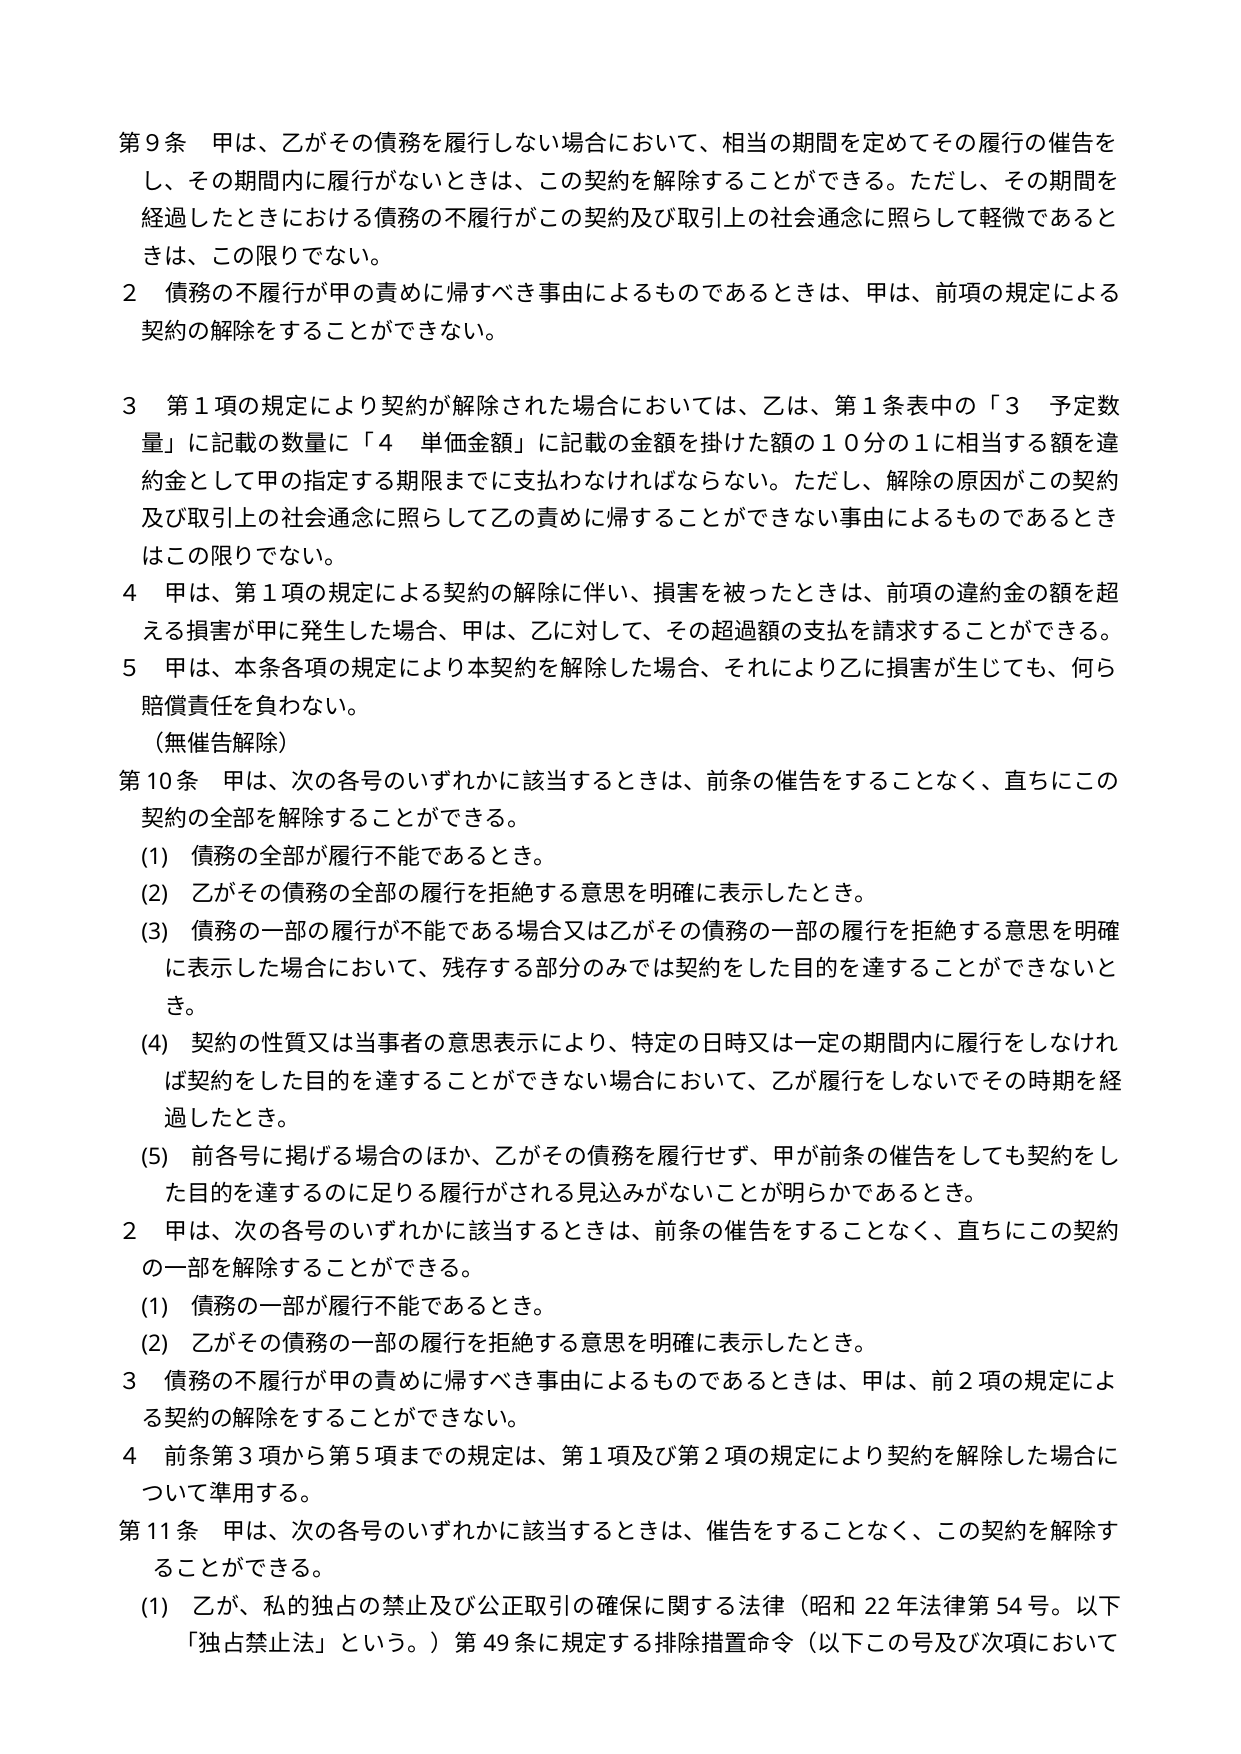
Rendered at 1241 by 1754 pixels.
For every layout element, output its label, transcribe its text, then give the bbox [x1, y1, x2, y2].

text ３ 第１項の規定により契約が解除された場合においては、乙は、第１条表中の「３ 予定数量」に記載の数量に「４ 単価金額」に記載の金額を掛けた額の１０分の１に相当する額を違約金として甲の指定する期限までに支払わなければならない。ただし、解除の原因がこの契約及び取引上の社会通念に照らして乙の責めに帰することができない事由によるものであるときはこの限りでない。 [118, 385, 1122, 573]
text (2) 乙がその債務の一部の履行を拒絶する意思を明確に表示したとき。 [141, 1323, 1122, 1360]
text 第11条 甲は、次の各号のいずれかに該当するときは、催告をすることなく、この契約を解除することができる。 [118, 1510, 1122, 1585]
text (3) 債務の一部の履行が不能である場合又は乙がその債務の一部の履行を拒絶する意思を明確に表示した場合において、残存する部分のみでは契約をした目的を達することができないとき。 [141, 910, 1122, 1023]
text ４ 前条第３項から第５項までの規定は、第１項及び第２項の規定により契約を解除した場合について準用する。 [118, 1435, 1122, 1510]
text (1) 債務の全部が履行不能であるとき。 [141, 835, 1122, 873]
text (4) 契約の性質又は当事者の意思表示により、特定の日時又は一定の期間内に履行をしなければ契約をした目的を達することができない場合において、乙が履行をしないでその時期を経過したとき。 [141, 1023, 1122, 1135]
text (5) 前各号に掲げる場合のほか、乙がその債務を履行せず、甲が前条の催告をしても契約をした目的を達するのに足りる履行がされる見込みがないことが明らかであるとき。 [141, 1135, 1122, 1210]
text 第10条 甲は、次の各号のいずれかに該当するときは、前条の催告をすることなく、直ちにこの契約の全部を解除することができる。 [118, 760, 1122, 835]
text 第９条 甲は、乙がその債務を履行しない場合において、相当の期間を定めてその履行の催告をし、その期間内に履行がないときは、この契約を解除することができる。ただし、その期間を経過したときにおける債務の不履行がこの契約及び取引上の社会通念に照らして軽微であるときは、この限りでない。 [118, 123, 1122, 273]
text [141, 1585, 1122, 1660]
text (2) 乙がその債務の全部の履行を拒絶する意思を明確に表示したとき。 [141, 873, 1122, 910]
text ４ 甲は、第１項の規定による契約の解除に伴い、損害を被ったときは、前項の違約金の額を超える損害が甲に発生した場合、甲は、乙に対して、その超過額の支払を請求することができる。 [118, 573, 1122, 648]
text ２ 甲は、次の各号のいずれかに該当するときは、前条の催告をすることなく、直ちにこの契約の一部を解除することができる。 [118, 1210, 1122, 1285]
text ５ 甲は、本条各項の規定により本契約を解除した場合、それにより乙に損害が生じても、何ら賠償責任を負わない。 [118, 648, 1122, 723]
text (1) 債務の一部が履行不能であるとき。 [141, 1285, 1122, 1323]
text ２ 債務の不履行が甲の責めに帰すべき事由によるものであるときは、甲は、前項の規定による契約の解除をすることができない。 [118, 273, 1122, 348]
text ３ 債務の不履行が甲の責めに帰すべき事由によるものであるときは、甲は、前２項の規定による契約の解除をすることができない。 [118, 1360, 1122, 1435]
text （無催告解除） [141, 723, 1122, 760]
